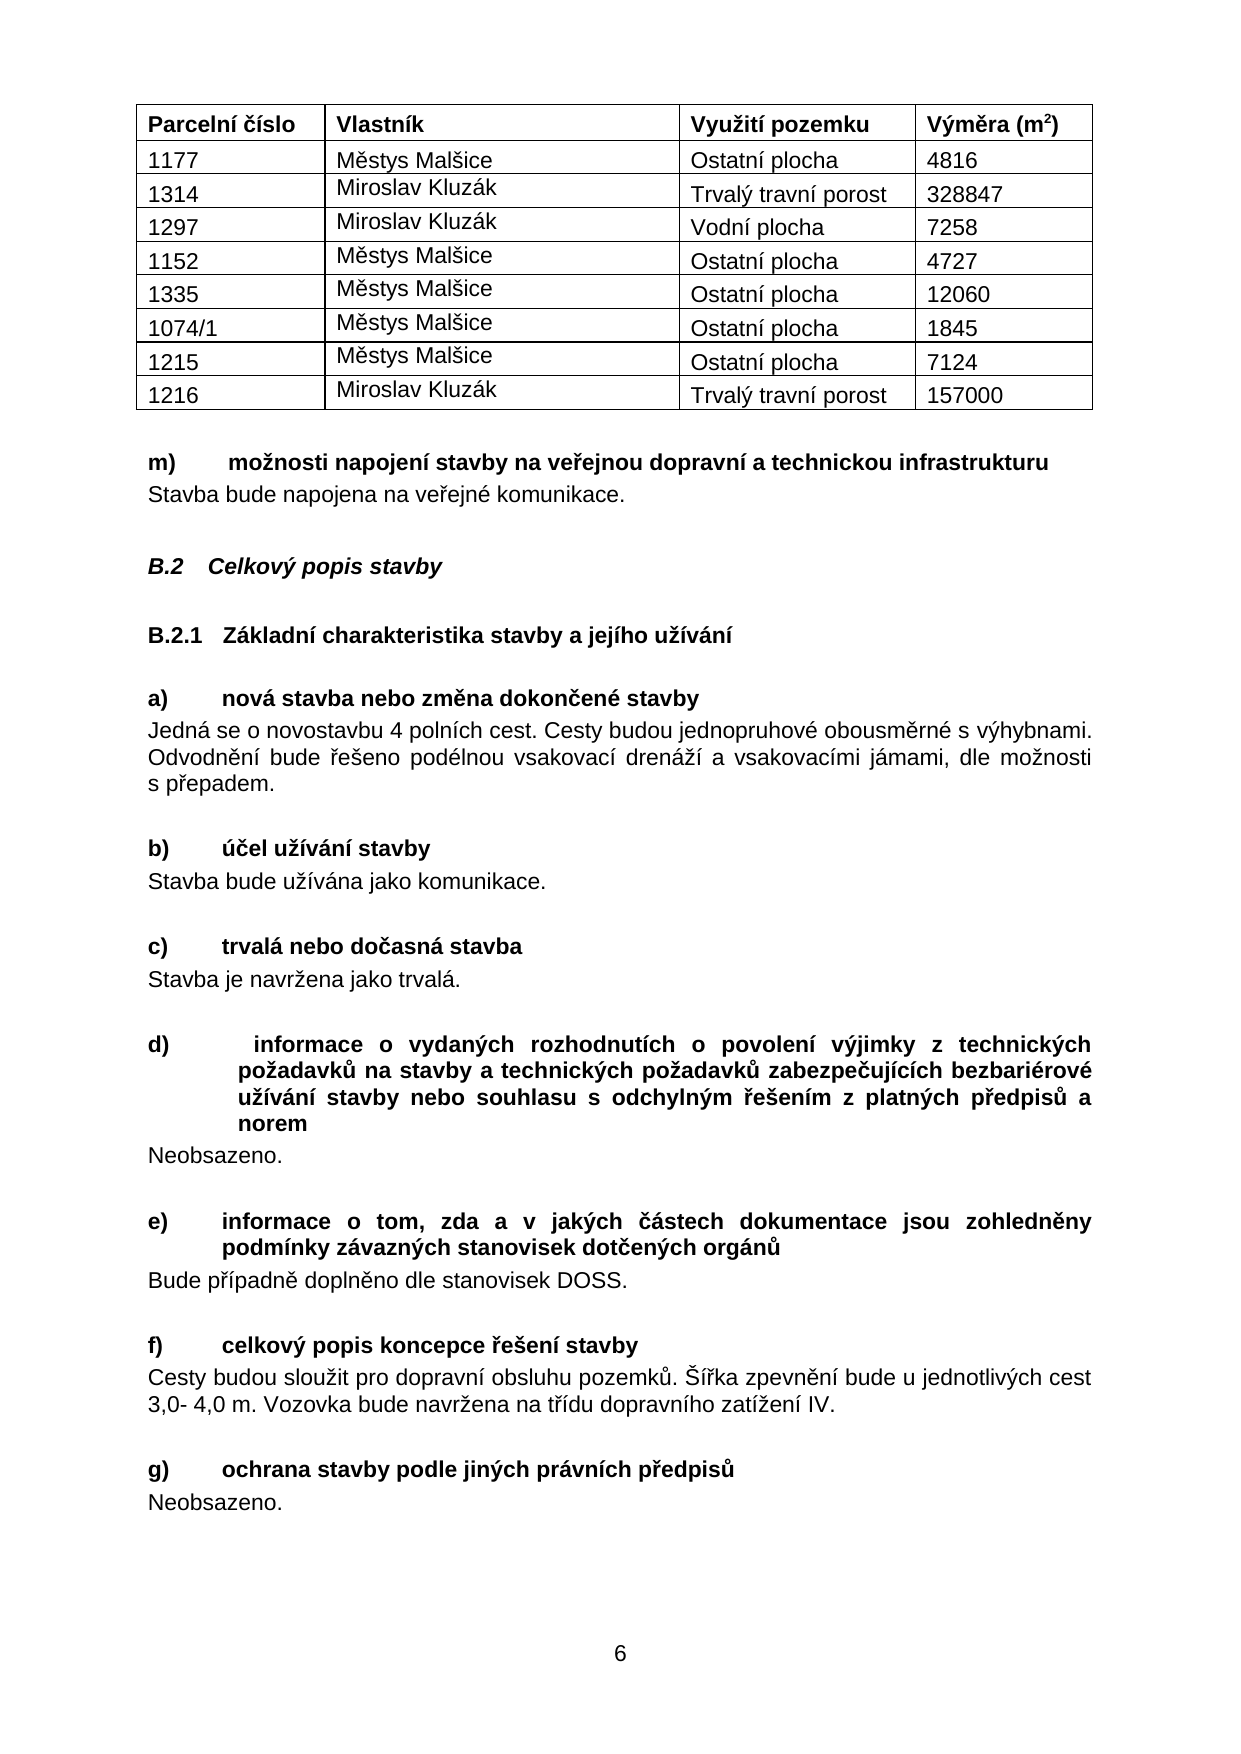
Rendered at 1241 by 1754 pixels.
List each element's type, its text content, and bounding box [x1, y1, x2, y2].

text Cesty budou sloužit pro dopravní obsluhu pozemků. Šířka zpevnění bude u jednotlivých cest 3,0- 4,0 m. Vozovka bude navržena na třídu dopravního zatížení IV. [148, 1364, 1092, 1417]
table_cell Ostatní plocha [680, 309, 915, 341]
table_cell 157000 [916, 376, 1092, 409]
subtitle Základní charakteristika stavby a jejího užívání [148, 622, 1092, 648]
table_header Parcelní číslo [137, 105, 324, 139]
table_header Vlastník [326, 105, 679, 139]
table_cell 1215 [137, 343, 324, 375]
table_cell Trvalý travní porost [680, 376, 915, 409]
table_cell Ostatní plocha [680, 343, 915, 375]
table_cell Miroslav Kluzák [326, 174, 679, 207]
table_header Využití pozemku [680, 105, 915, 139]
table_cell Městys Malšice [326, 242, 679, 274]
table_cell 4727 [916, 242, 1092, 274]
table_cell Vodní plocha [680, 208, 915, 241]
subtitle nová stavba nebo změna dokončené stavby [148, 684, 1092, 711]
table_cell 7258 [916, 208, 1092, 241]
table_cell Trvalý travní porost [680, 174, 915, 207]
table_cell Městys Malšice [326, 141, 679, 173]
table_cell Ostatní plocha [680, 141, 915, 173]
subtitle trvalá nebo dočasná stavba [148, 933, 1092, 959]
table_cell 328847 [916, 174, 1092, 207]
table_cell Městys Malšice [326, 343, 679, 375]
subtitle možnosti napojení stavby na veřejnou dopravní a technickou infrastrukturu [148, 449, 1092, 475]
table_header Výměra (m2) [916, 105, 1092, 139]
table_cell 12060 [916, 275, 1092, 308]
table_cell 1845 [916, 309, 1092, 341]
table_cell 1297 [137, 208, 324, 241]
text Stavba bude užívána jako komunikace. [148, 868, 1092, 894]
text Neobsazeno. [148, 1142, 1092, 1169]
subtitle ochrana stavby podle jiných právních předpisů [148, 1456, 1092, 1482]
subtitle informace o vydaných rozhodnutích o povolení výjimky z technických požadavků na stavby a technických požadavků zabezpečujících bezbariérové užívání stavby nebo souhlasu s odchylným řešením z platných předpisů a norem [148, 1031, 1092, 1136]
table_cell 7124 [916, 343, 1092, 375]
table_cell 1216 [137, 376, 324, 409]
table_cell 1152 [137, 242, 324, 274]
text Stavba je navržena jako trvalá. [148, 966, 1092, 992]
text Jedná se o novostavbu 4 polních cest. Cesty budou jednopruhové obousměrné s výhybnami. Odvodnění bude řešeno podélnou vsakovací drenáží a vsakovacími jámami, dle možnosti s přepadem. [148, 717, 1092, 796]
table_cell 4816 [916, 141, 1092, 173]
table_cell Ostatní plocha [680, 242, 915, 274]
table_cell Ostatní plocha [680, 275, 915, 308]
table_cell Městys Malšice [326, 309, 679, 341]
table_cell 1314 [137, 174, 324, 207]
subtitle celkový popis koncepce řešení stavby [148, 1332, 1092, 1358]
text Stavba bude napojena na veřejné komunikace. [148, 481, 1092, 508]
table_cell 1335 [137, 275, 324, 308]
text Bude případně doplněno dle stanovisek DOSS. [148, 1267, 1092, 1293]
text Neobsazeno. [148, 1488, 1092, 1515]
table_cell Městys Malšice [326, 275, 679, 308]
table_cell Miroslav Kluzák [326, 376, 679, 409]
table_cell 1074/1 [137, 309, 324, 341]
subtitle účel užívání stavby [148, 835, 1092, 861]
table_cell 1177 [137, 141, 324, 173]
list informace o tom, zda a v jakých částech dokumentace jsou zohledněny podmínky závazných stanovisek dotčených orgánů [148, 1208, 1092, 1260]
table_cell Miroslav Kluzák [326, 208, 679, 241]
subtitle Celkový popis stavby [148, 553, 1092, 579]
